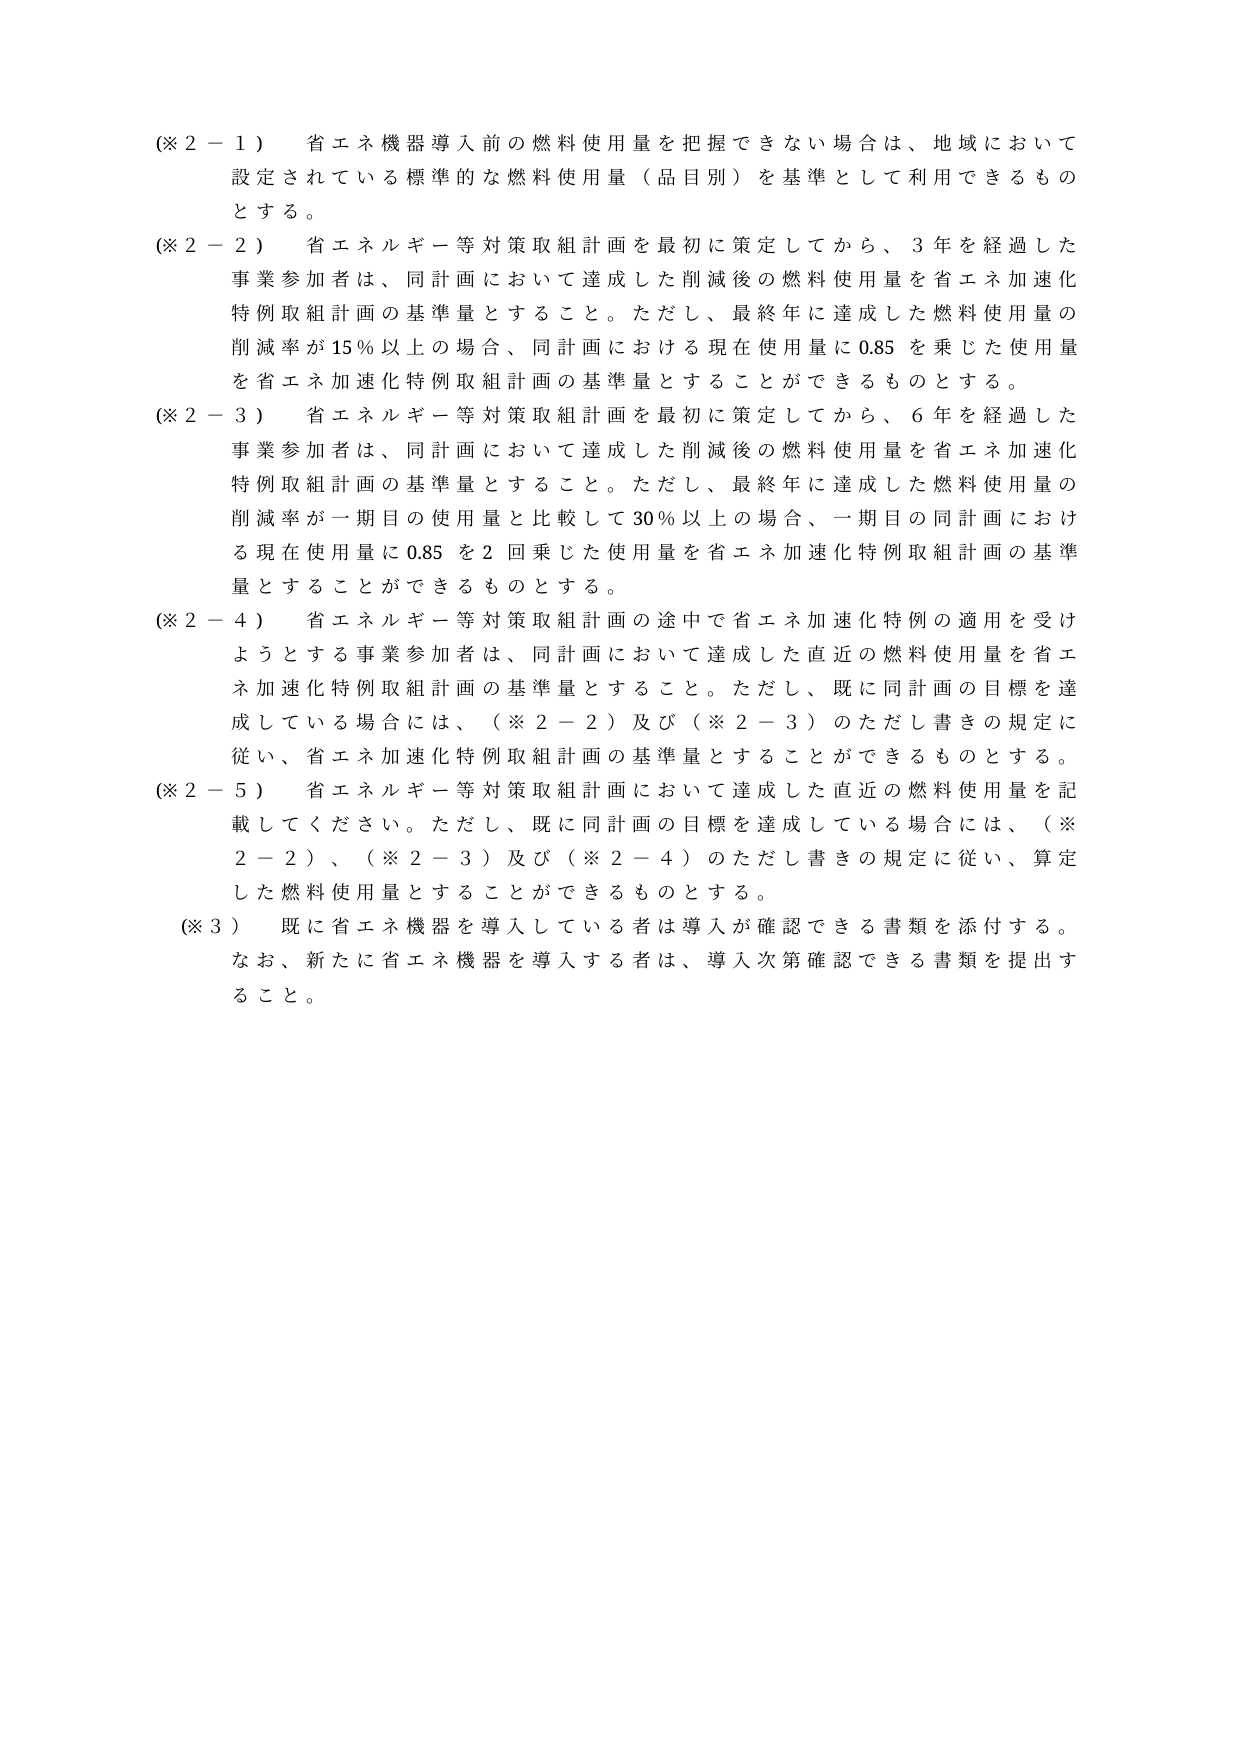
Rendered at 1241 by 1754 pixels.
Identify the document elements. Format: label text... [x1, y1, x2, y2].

text (※２－２) 省エネルギー等対策取組計画を最初に策定してから、３年を経過した事業参加者は、同計画において達成した削減後の燃料使用量を省エネ加速化特例取組計画の基準量とすること。ただし、最終年に達成した燃料使用量の削減率が15％以上の場合、同計画における現在使用量に0.85を乗じた使用量を省エネ加速化特例取組計画の基準量とすることができるものとする。 [156, 227, 1084, 398]
text (※２－１) 省エネ機器導入前の燃料使用量を把握できない場合は、地域において設定されている標準的な燃料使用量（品目別）を基準として利用できるものとする。 [156, 125, 1084, 227]
text (※２－３) 省エネルギー等対策取組計画を最初に策定してから、６年を経過した事業参加者は、同計画において達成した削減後の燃料使用量を省エネ加速化特例取組計画の基準量とすること。ただし、最終年に達成した燃料使用量の削減率が一期目の使用量と比較して30％以上の場合、一期目の同計画における現在使用量に0.85を2回乗じた使用量を省エネ加速化特例取組計画の基準量とすることができるものとする。 [156, 398, 1084, 602]
text (※２－５) 省エネルギー等対策取組計画において達成した直近の燃料使用量を記載してください。ただし、既に同計画の目標を達成している場合には、（※２－２）、（※２－３）及び（※２－４）のただし書きの規定に従い、算定した燃料使用量とすることができるものとする。 [156, 772, 1084, 909]
text (※２－４) 省エネルギー等対策取組計画の途中で省エネ加速化特例の適用を受けようとする事業参加者は、同計画において達成した直近の燃料使用量を省エネ加速化特例取組計画の基準量とすること。ただし、既に同計画の目標を達成している場合には、（※２－２）及び（※２－３）のただし書きの規定に従い、省エネ加速化特例取組計画の基準量とすることができるものとする。 [156, 602, 1084, 772]
text (※３） 既に省エネ機器を導入している者は導入が確認できる書類を添付する。なお、新たに省エネ機器を導入する者は、導入次第確認できる書類を提出すること。 [156, 909, 1084, 1011]
